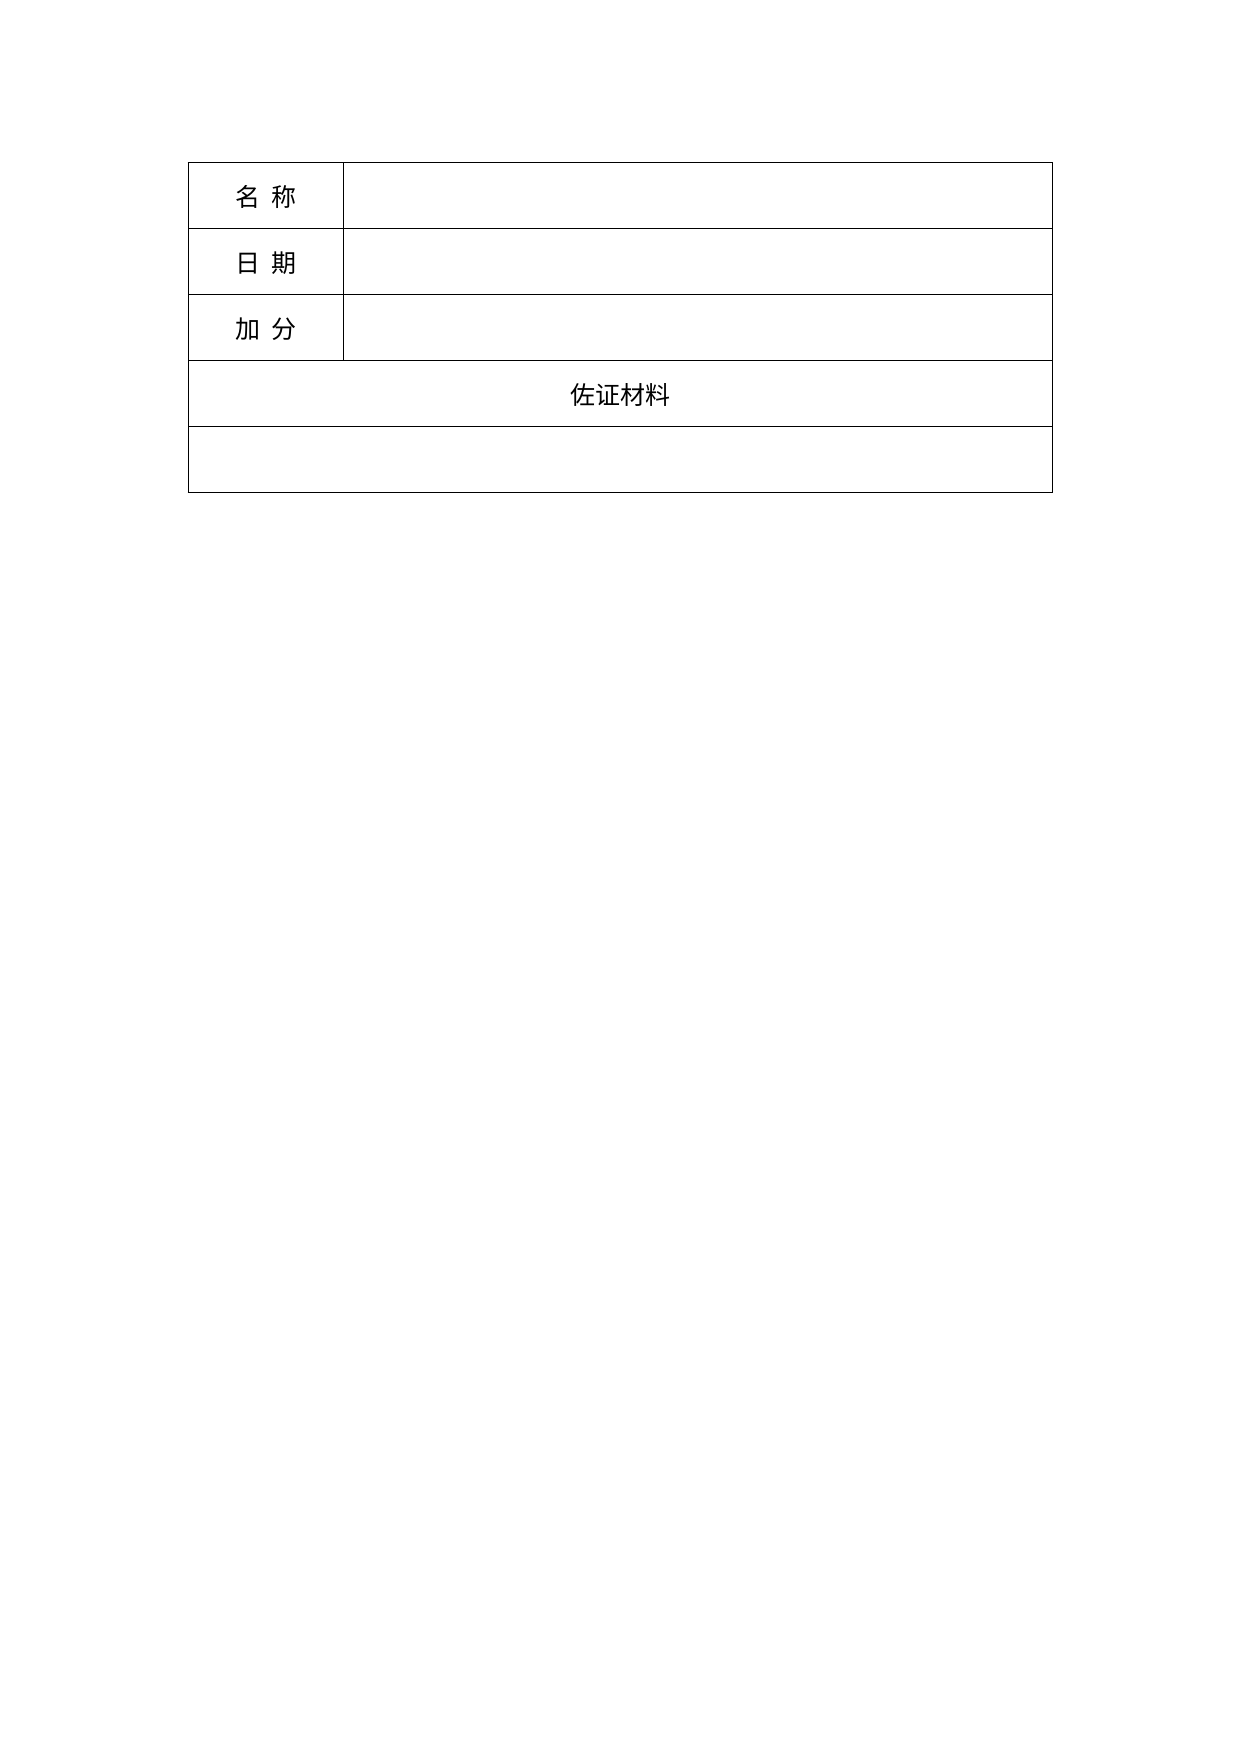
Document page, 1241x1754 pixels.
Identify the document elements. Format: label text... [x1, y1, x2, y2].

table_cell 名 称 [189, 163, 343, 228]
table_cell 佐证材料 [189, 361, 1052, 426]
table_cell 加 分 [189, 295, 343, 360]
table_cell [344, 295, 1052, 360]
table_cell [344, 229, 1052, 294]
table_cell [344, 163, 1052, 228]
table_cell 日 期 [189, 229, 343, 294]
table_cell [189, 427, 1052, 492]
